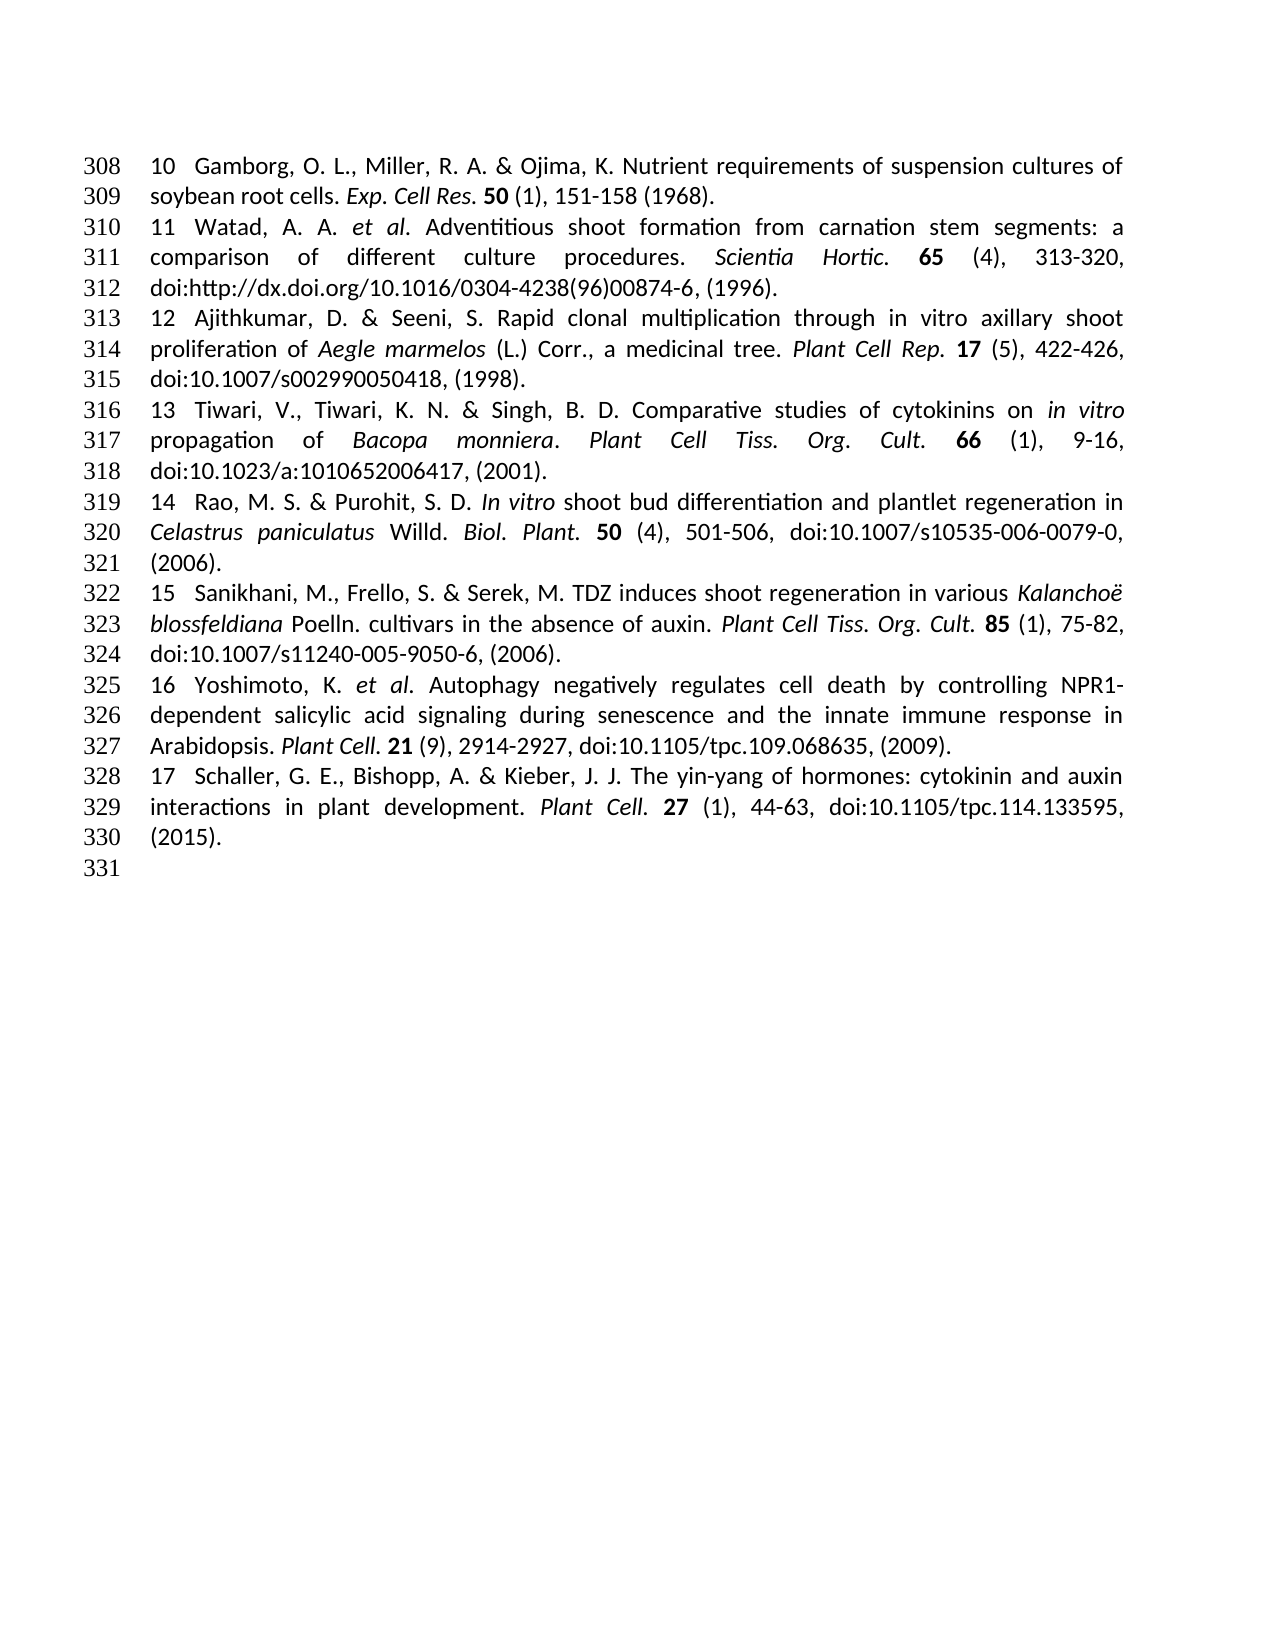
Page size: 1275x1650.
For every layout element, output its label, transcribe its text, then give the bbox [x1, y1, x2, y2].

text 13 Tiwari, V., Tiwari, K. N. & Singh, B. D. Comparative studies of cytokinins on in vitro propagation of Bacopa monniera. Plant Cell Tiss. Org. Cult. 66 (1), 9-16, doi:10.1023/a:1010652006417, (2001). [150, 394, 1125, 486]
text 11 Watad, A. A. et al. Adventitious shoot formation from carnation stem segments: a comparison of different culture procedures. Scientia Hortic. 65 (4), 313-320, doi:http://dx.doi.org/10.1016/0304-4238(96)00874-6, (1996). [150, 211, 1125, 303]
text 14 Rao, M. S. & Purohit, S. D. In vitro shoot bud differentiation and plantlet regeneration in Celastrus paniculatus Willd. Biol. Plant. 50 (4), 501-506, doi:10.1007/s10535-006-0079-0, (2006). [150, 486, 1125, 577]
text 12 Ajithkumar, D. & Seeni, S. Rapid clonal multiplication through in vitro axillary shoot proliferation of Aegle marmelos (L.) Corr., a medicinal tree. Plant Cell Rep. 17 (5), 422-426, doi:10.1007/s002990050418, (1998). [150, 303, 1125, 394]
text 15 Sanikhani, M., Frello, S. & Serek, M. TDZ induces shoot regeneration in various Kalanchoë blossfeldiana Poelln. cultivars in the absence of auxin. Plant Cell Tiss. Org. Cult. 85 (1), 75-82, doi:10.1007/s11240-005-9050-6, (2006). [150, 577, 1125, 669]
text 17 Schaller, G. E., Bishopp, A. & Kieber, J. J. The yin-yang of hormones: cytokinin and auxin interactions in plant development. Plant Cell. 27 (1), 44-63, doi:10.1105/tpc.114.133595, (2015). [150, 760, 1125, 852]
text 10 Gamborg, O. L., Miller, R. A. & Ojima, K. Nutrient requirements of suspension cultures of soybean root cells. Exp. Cell Res. 50 (1), 151-158 (1968). [150, 150, 1125, 211]
text 16 Yoshimoto, K. et al. Autophagy negatively regulates cell death by controlling NPR1-dependent salicylic acid signaling during senescence and the innate immune response in Arabidopsis. Plant Cell. 21 (9), 2914-2927, doi:10.1105/tpc.109.068635, (2009). [150, 669, 1125, 760]
